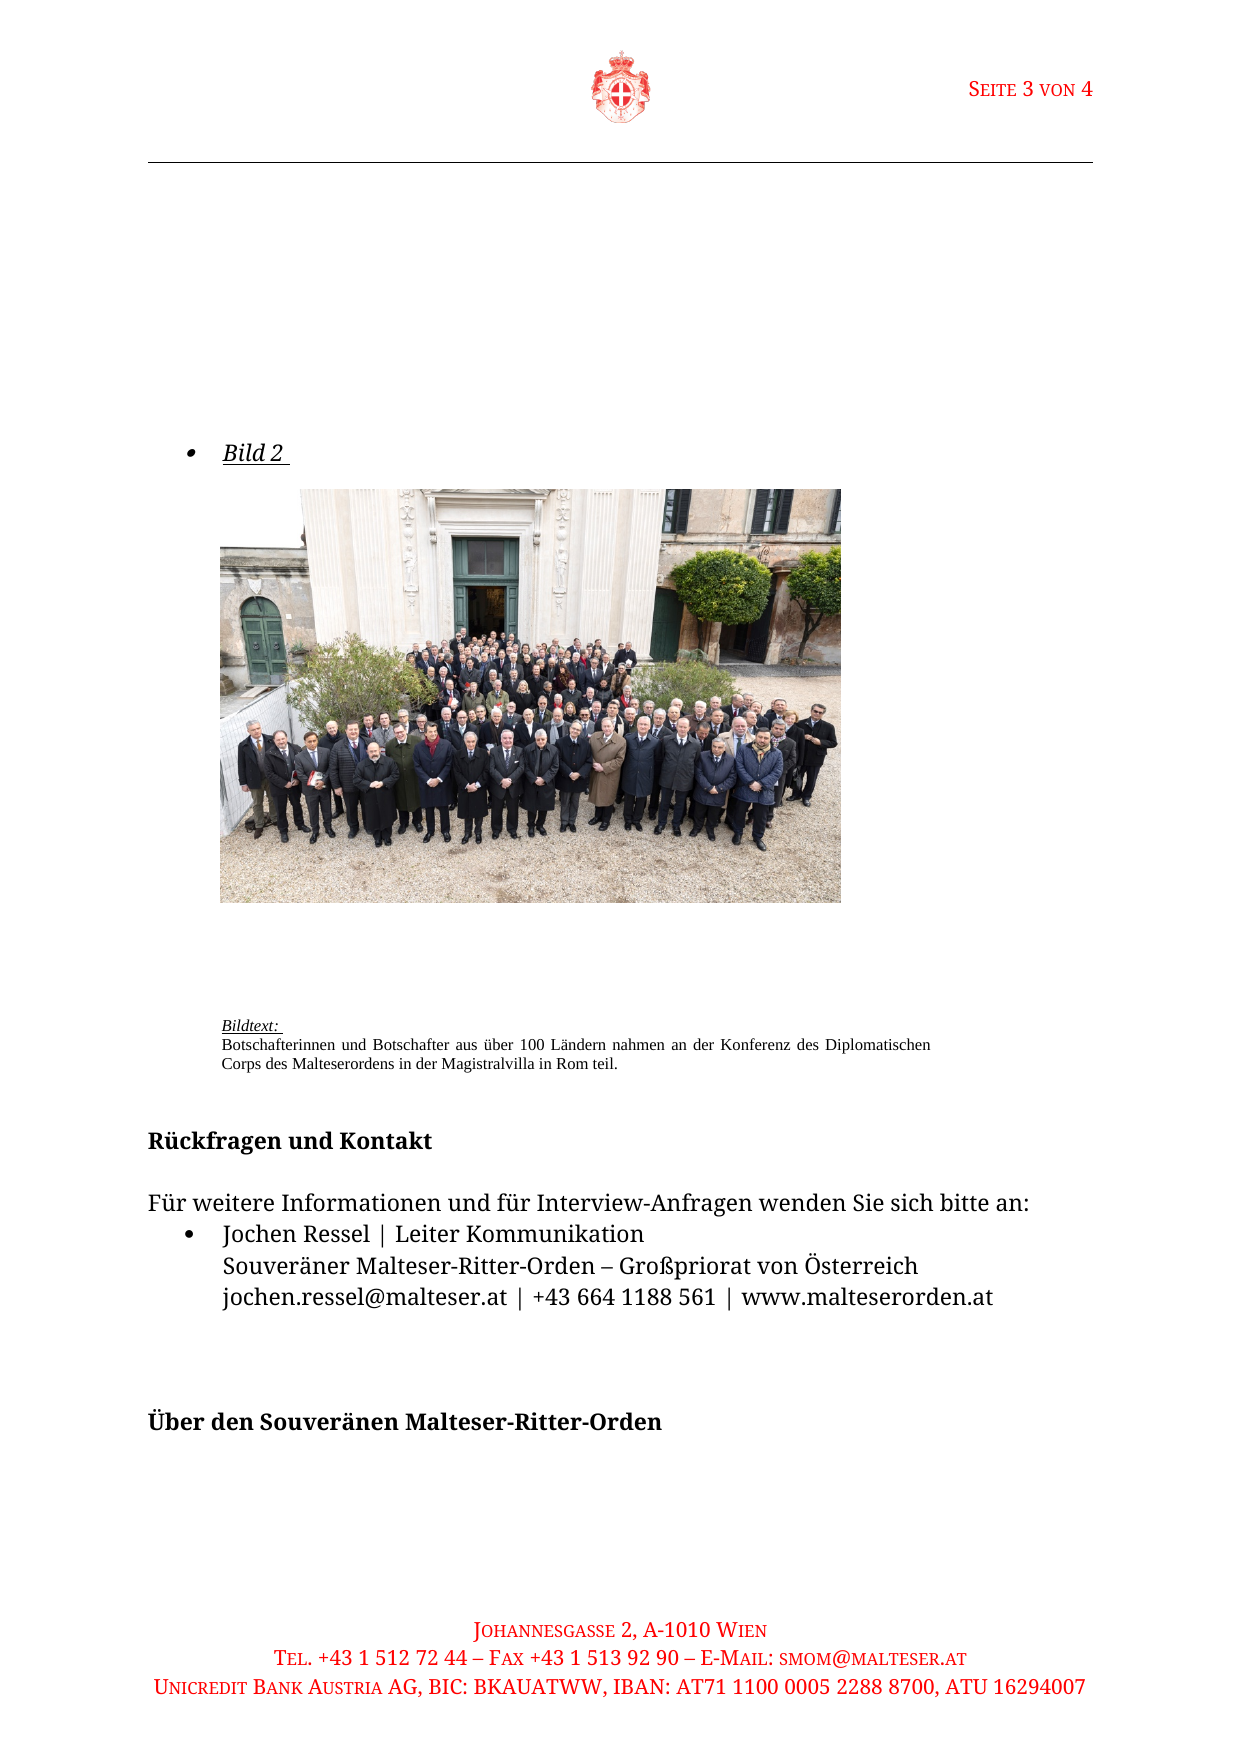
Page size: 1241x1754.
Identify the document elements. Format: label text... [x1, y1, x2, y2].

picture [591, 50, 651, 123]
list Jochen Ressel | Leiter Kommunikation [185, 1218, 1093, 1249]
list jochen.ressel@malteser.at | +43 664 1188 561 | www.malteserorden.at [223, 1281, 1093, 1312]
picture [220, 489, 841, 903]
text Für weitere Informationen und für Interview-Anfragen wenden Sie sich bitte an: [148, 1187, 1093, 1218]
text Über den Souveränen Malteser-Ritter-Orden [148, 1406, 1093, 1437]
text Rückfragen und Kontakt [148, 1124, 1093, 1156]
list Bild 2 [185, 437, 1093, 468]
list Souveräner Malteser-Ritter-Orden – Großpriorat von Österreich [223, 1249, 1093, 1281]
